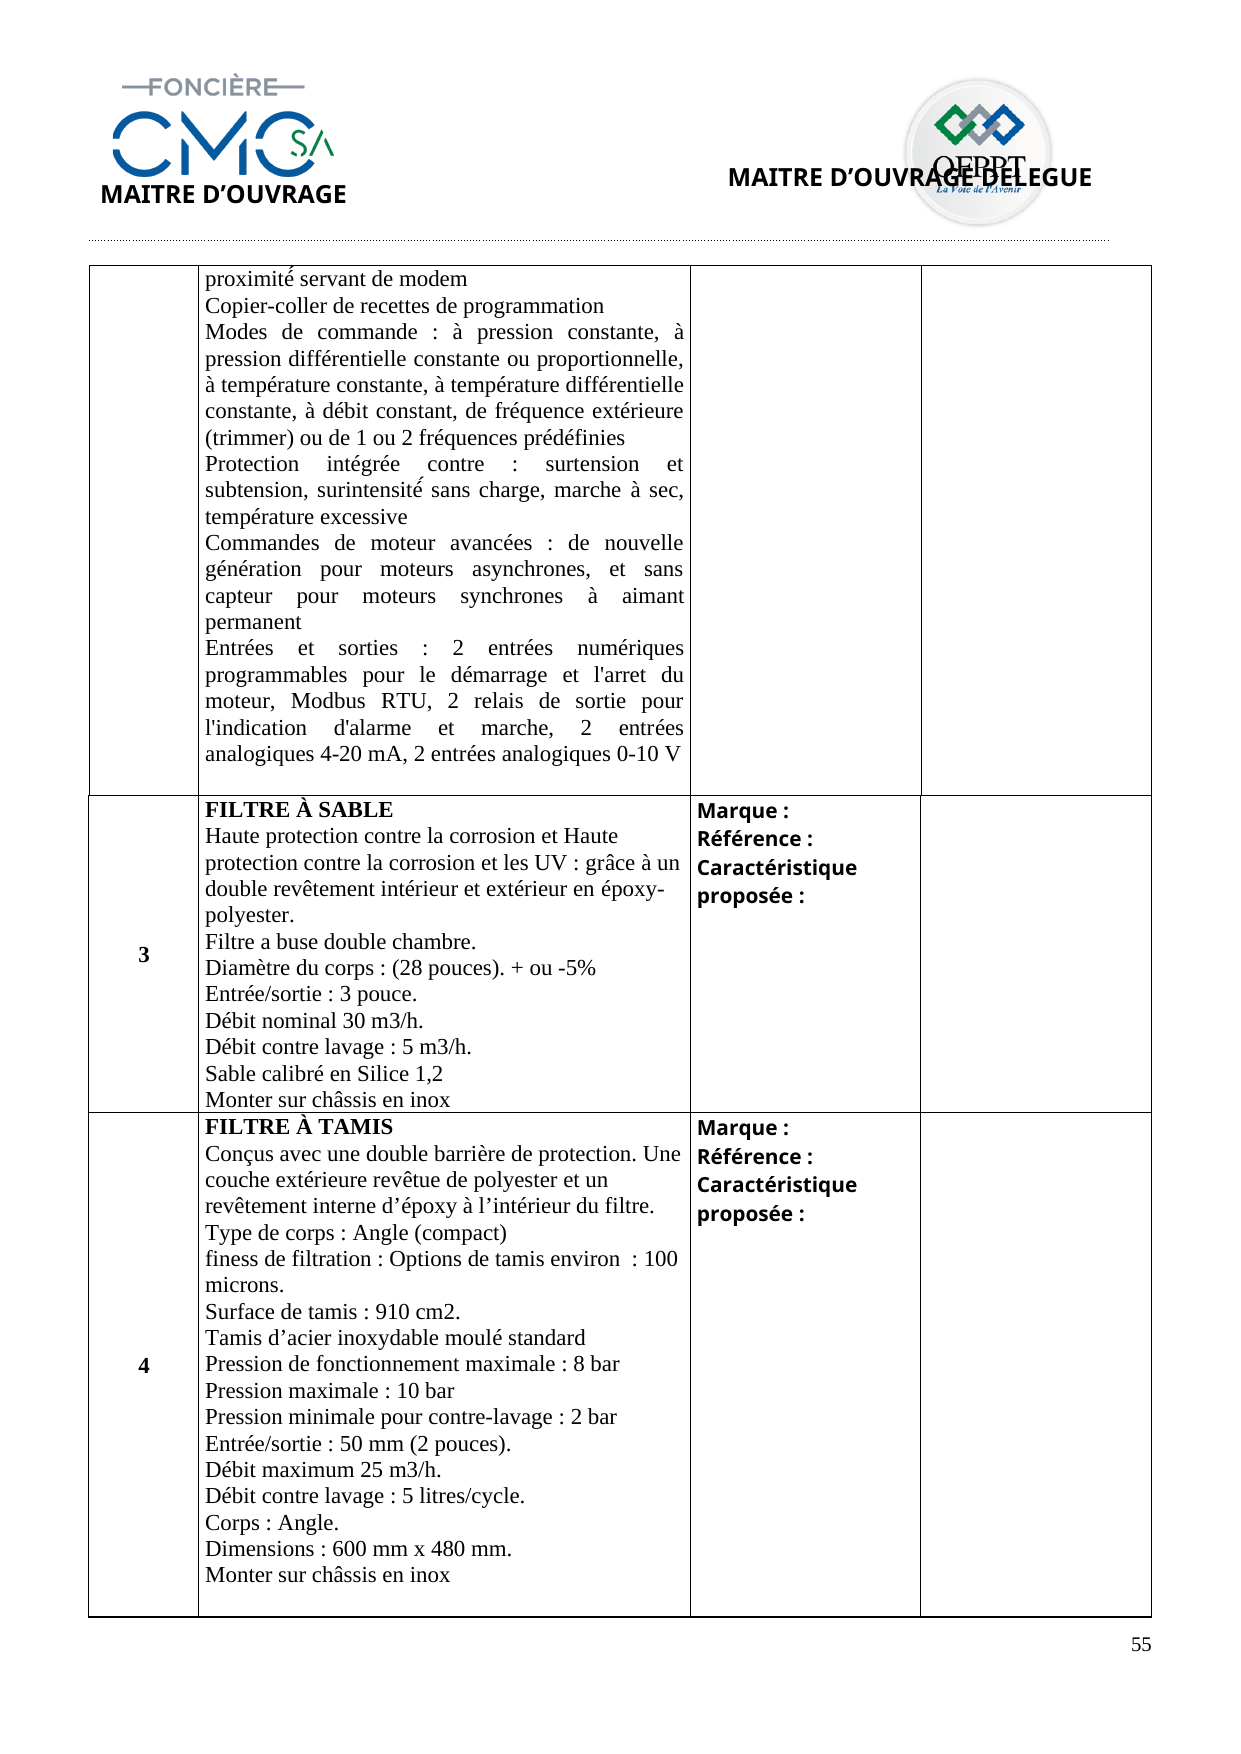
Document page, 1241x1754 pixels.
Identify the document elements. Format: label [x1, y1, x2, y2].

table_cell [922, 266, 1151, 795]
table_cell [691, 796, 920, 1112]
picture [112, 73, 334, 177]
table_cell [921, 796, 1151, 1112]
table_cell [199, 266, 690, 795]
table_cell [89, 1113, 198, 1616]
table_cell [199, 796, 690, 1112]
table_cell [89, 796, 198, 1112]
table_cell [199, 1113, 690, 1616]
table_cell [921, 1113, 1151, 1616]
picture [1046, 170, 1057, 183]
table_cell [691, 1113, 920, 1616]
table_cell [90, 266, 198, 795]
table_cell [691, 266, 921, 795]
picture [899, 73, 1057, 231]
